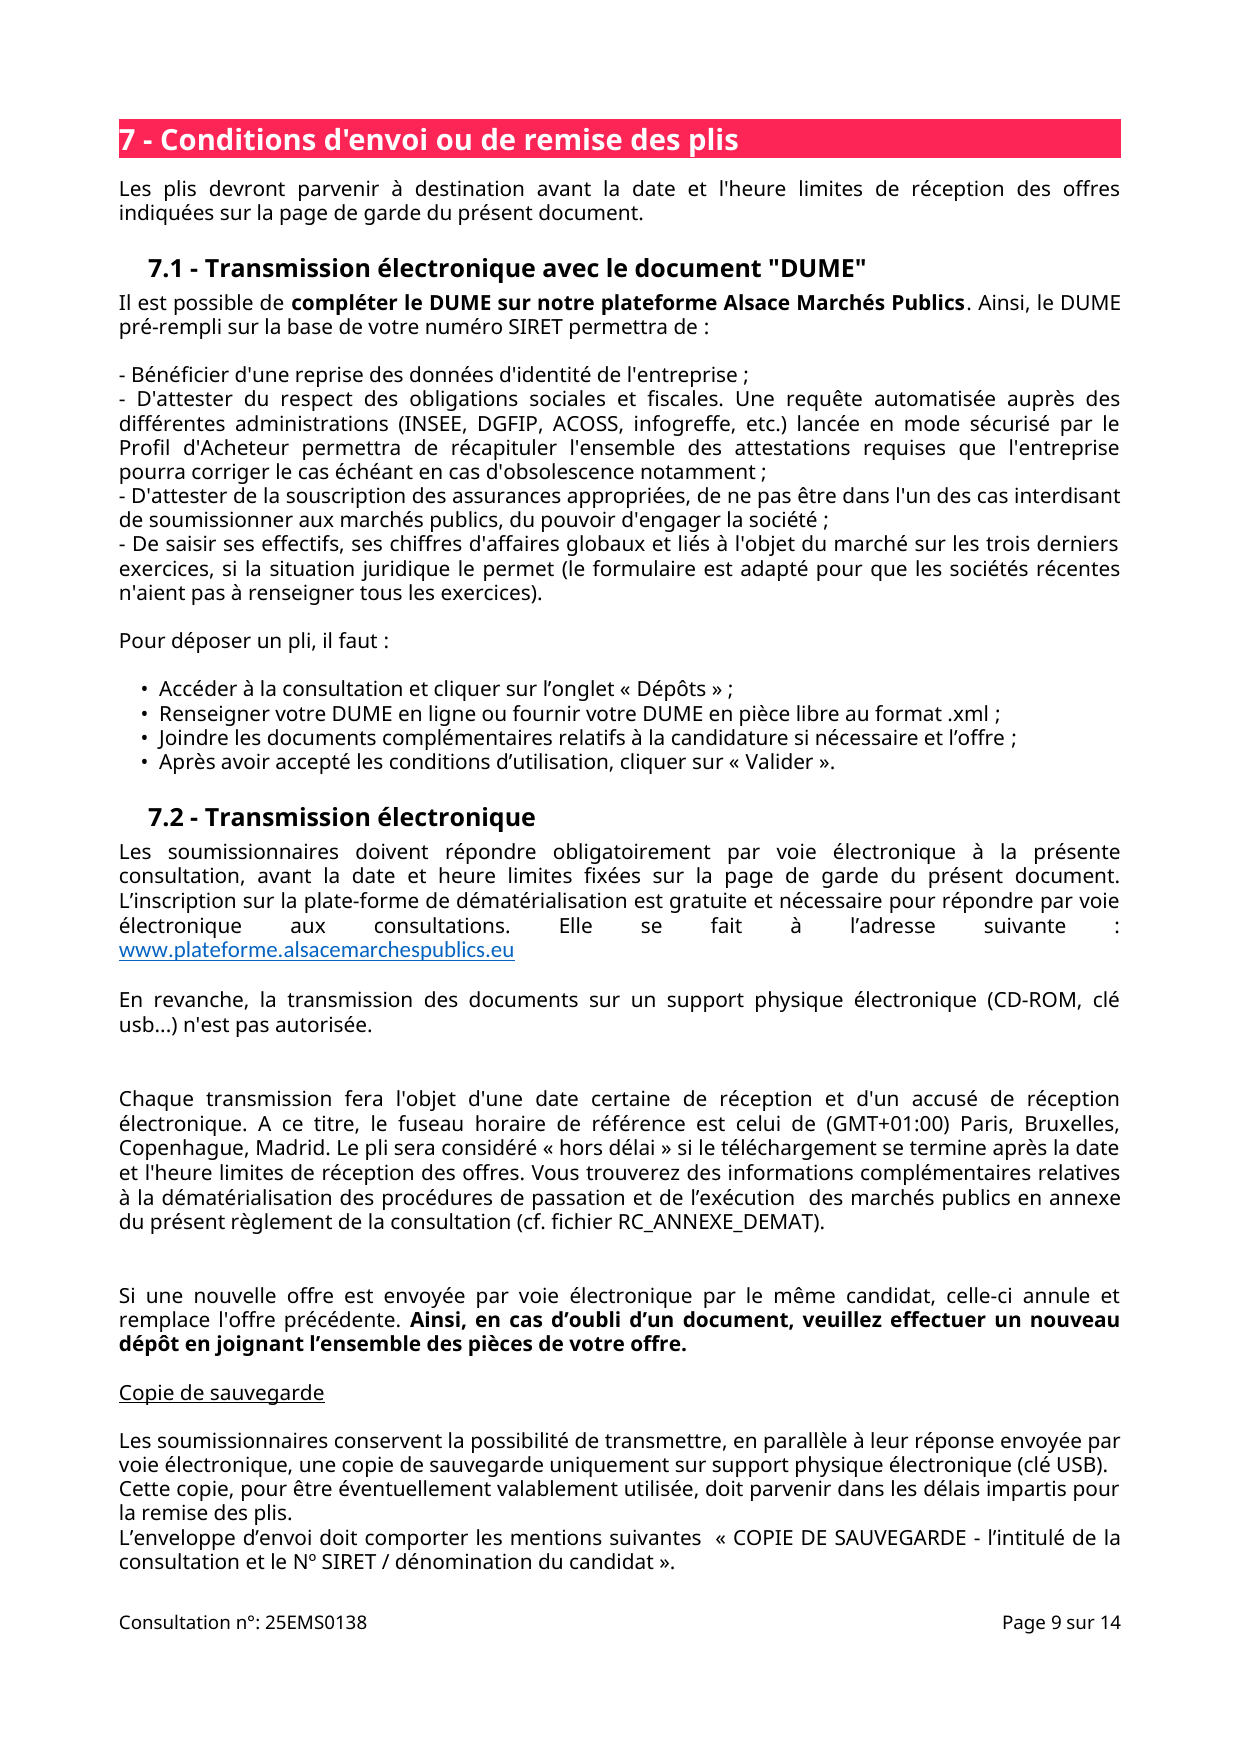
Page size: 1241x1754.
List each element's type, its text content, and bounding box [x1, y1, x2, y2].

text Les soumissionnaires conservent la possibilité de transmettre, en parallèle à leur réponse envoyée par voie électronique, une copie de sauvegarde uniquement sur support physique électronique (clé USB). [119, 1429, 1121, 1477]
subtitle 7 - Conditions d'envoi ou de remise des plis [119, 119, 1121, 158]
text Copie de sauvegarde [119, 1381, 1121, 1405]
text • Accéder à la consultation et cliquer sur l’onglet « Dépôts » ; [119, 677, 1121, 702]
text • Joindre les documents complémentaires relatifs à la candidature si nécessaire et l’offre ; [119, 726, 1121, 750]
text - Bénéficier d'une reprise des données d'identité de l'entreprise ; [119, 363, 1121, 387]
text Cette copie, pour être éventuellement valablement utilisée, doit parvenir dans les délais impartis pour la remise des plis. [119, 1477, 1121, 1526]
text Il est possible de compléter le DUME sur notre plateforme Alsace Marchés Publics. Ainsi, le DUME pré-rempli sur la base de votre numéro SIRET permettra de : [119, 291, 1121, 339]
subtitle 7.1 - Transmission électronique avec le document "DUME" [148, 251, 1121, 284]
text - D'attester du respect des obligations sociales et fiscales. Une requête automatisée auprès des différentes administrations (INSEE, DGFIP, ACOSS, infogreffe, etc.) lancée en mode sécurisé par le Profil d'Acheteur permettra de récapituler l'ensemble des attestations requises que l'entreprise pourra corriger le cas échéant en cas d'obsolescence notamment ; [119, 387, 1121, 484]
text - De saisir ses effectifs, ses chiffres d'affaires globaux et liés à l'objet du marché sur les trois derniers exercices, si la situation juridique le permet (le formulaire est adapté pour que les sociétés récentes n'aient pas à renseigner tous les exercices). [119, 532, 1121, 605]
text L’enveloppe d’envoi doit comporter les mentions suivantes « COPIE DE SAUVEGARDE - l’intitulé de la consultation et le Nº SIRET / dénomination du candidat ». [119, 1526, 1121, 1574]
text En revanche, la transmission des documents sur un support physique électronique (CD-ROM, clé usb...) n'est pas autorisée. [119, 988, 1121, 1037]
text Si une nouvelle offre est envoyée par voie électronique par le même candidat, celle-ci annule et remplace l'offre précédente. Ainsi, en cas d’oubli d’un document, veuillez effectuer un nouveau dépôt en joignant l’ensemble des pièces de votre offre. [119, 1284, 1121, 1356]
text Pour déposer un pli, il faut : [119, 629, 1121, 653]
text Les plis devront parvenir à destination avant la date et l'heure limites de réception des offres indiquées sur la page de garde du présent document. [119, 177, 1121, 226]
text Les soumissionnaires doivent répondre obligatoirement par voie électronique à la présente consultation, avant la date et heure limites fixées sur la page de garde du présent document. L’inscription sur la plate-forme de dématérialisation est gratuite et nécessaire pour répondre par voie électronique aux consultations. Elle se fait à l’adresse suivante : www.plateforme.alsacemarchespublics.eu [119, 839, 1121, 963]
text Chaque transmission fera l'objet d'une date certaine de réception et d'un accusé de réception électronique. A ce titre, le fuseau horaire de référence est celui de (GMT+01:00) Paris, Bruxelles, Copenhague, Madrid. Le pli sera considéré « hors délai » si le téléchargement se termine après la date et l'heure limites de réception des offres. Vous trouverez des informations complémentaires relatives à la dématérialisation des procédures de passation et de l’exécution des marchés publics en annexe du présent règlement de la consultation (cf. fichier RC_ANNEXE_DEMAT). [119, 1087, 1121, 1235]
text • Renseigner votre DUME en ligne ou fournir votre DUME en pièce libre au format .xml ; [119, 702, 1121, 726]
text • Après avoir accepté les conditions d’utilisation, cliquer sur « Valider ». [119, 750, 1121, 774]
text - D'attester de la souscription des assurances appropriées, de ne pas être dans l'un des cas interdisant de soumissionner aux marchés publics, du pouvoir d'engager la société ; [119, 484, 1121, 532]
subtitle 7.2 - Transmission électronique [148, 799, 1121, 833]
